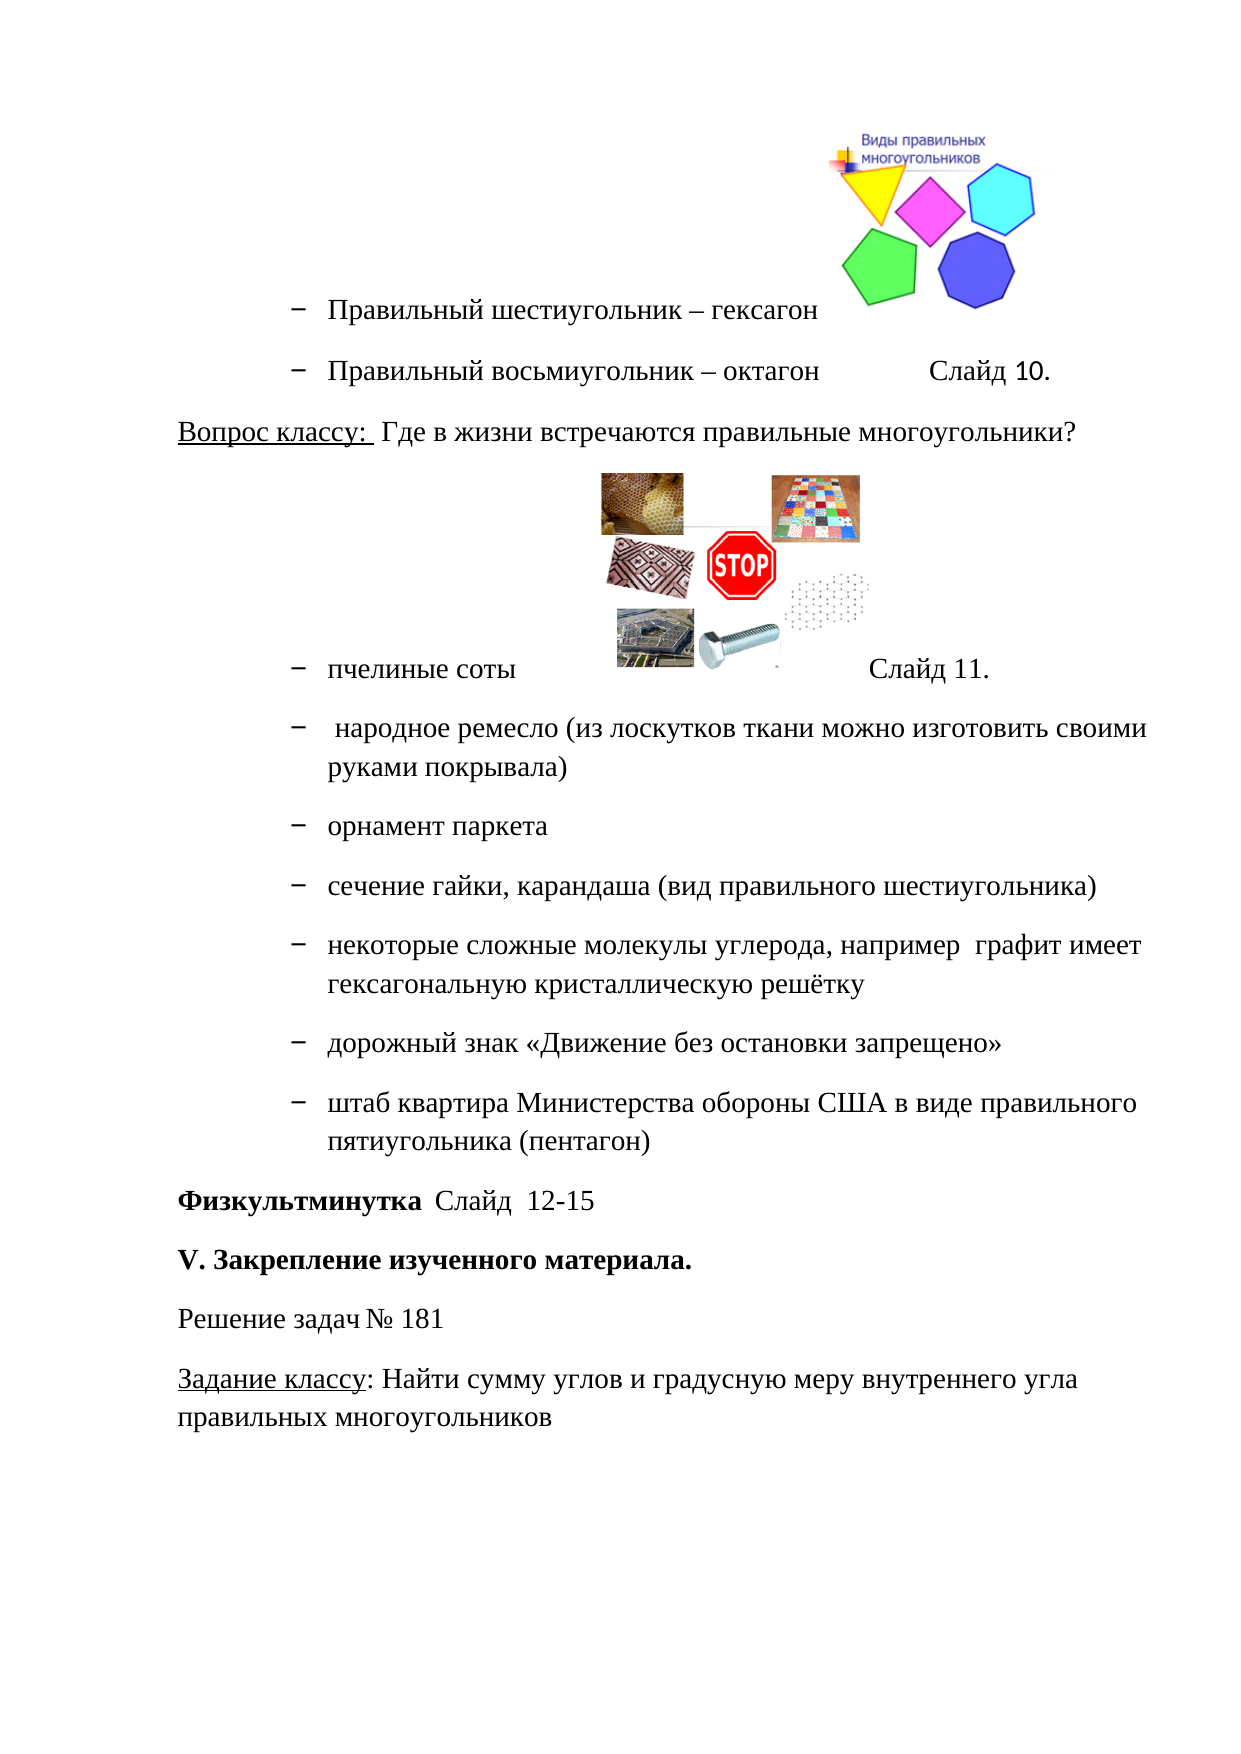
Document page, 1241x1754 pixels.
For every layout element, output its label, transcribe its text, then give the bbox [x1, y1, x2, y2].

list штаб квартира Министерства обороны США в виде правильного пятиугольника (пентагон) [290, 1084, 1152, 1157]
text Физкультминутка Слайд 12-15 [177, 1183, 1152, 1216]
picture [825, 118, 1093, 319]
list народное ремесло (из лоскутков ткани можно изготовить своими руками покрывала) [290, 710, 1152, 782]
list дорожный знак «Движение без остановки запрещено» [290, 1025, 1152, 1059]
list сечение гайки, карандаша (вид правильного шестиугольника) [290, 868, 1152, 901]
text Вопрос классу: Где в жизни встречаются правильные многоугольники? [177, 414, 1152, 448]
text V. Закрепление изученного материала. [177, 1242, 1152, 1276]
text Задание классу: Найти сумму углов и градусную меру внутреннего угла правильных многоугольников [177, 1361, 1152, 1433]
text Решение задач № 181 [177, 1301, 1152, 1335]
picture [596, 473, 869, 678]
list Правильный восьмиугольник – октагон Слайд 10. [207, 352, 1152, 388]
list орнамент паркета [290, 808, 1152, 842]
list некоторые сложные молекулы углерода, например графит имеет гексагональную кристаллическую решётку [290, 927, 1152, 999]
